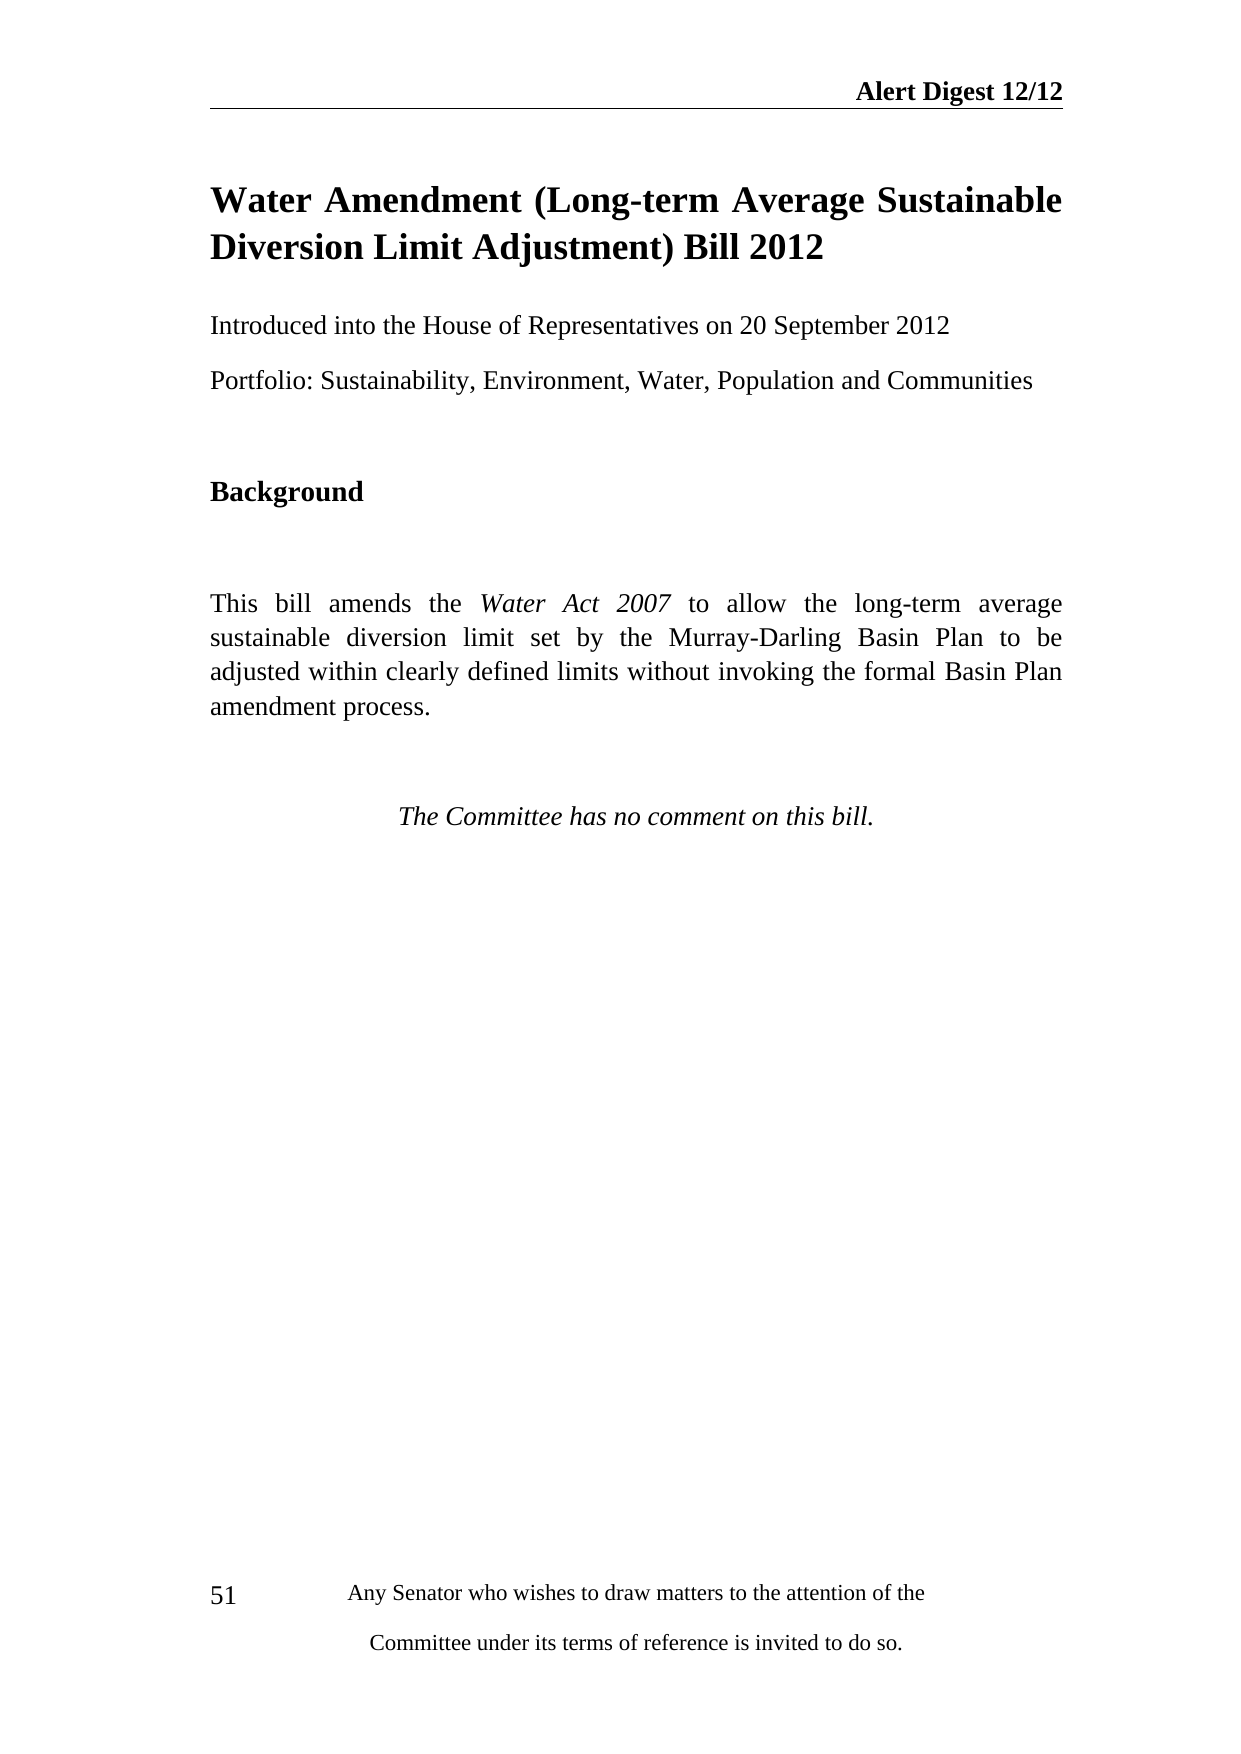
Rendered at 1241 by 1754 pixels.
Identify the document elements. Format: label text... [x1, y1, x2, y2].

text Portfolio: Sustainability, Environment, Water, Population and Communities [210, 364, 1063, 396]
text This bill amends the Water Act 2007 to allow the long-term average sustainable diversion limit set by the Murray-Darling Basin Plan to be adjusted within clearly defined limits without invoking the formal Basin Plan amendment process. [210, 587, 1063, 721]
text Introduced into the House of Representatives on 20 September 2012 [210, 309, 1063, 341]
text The Committee has no comment on this bill. [210, 800, 1063, 831]
text Water Amendment (Long-term Average Sustainable Diversion Limit Adjustment) Bill 2012 [210, 177, 1063, 268]
text Background [210, 474, 1063, 508]
